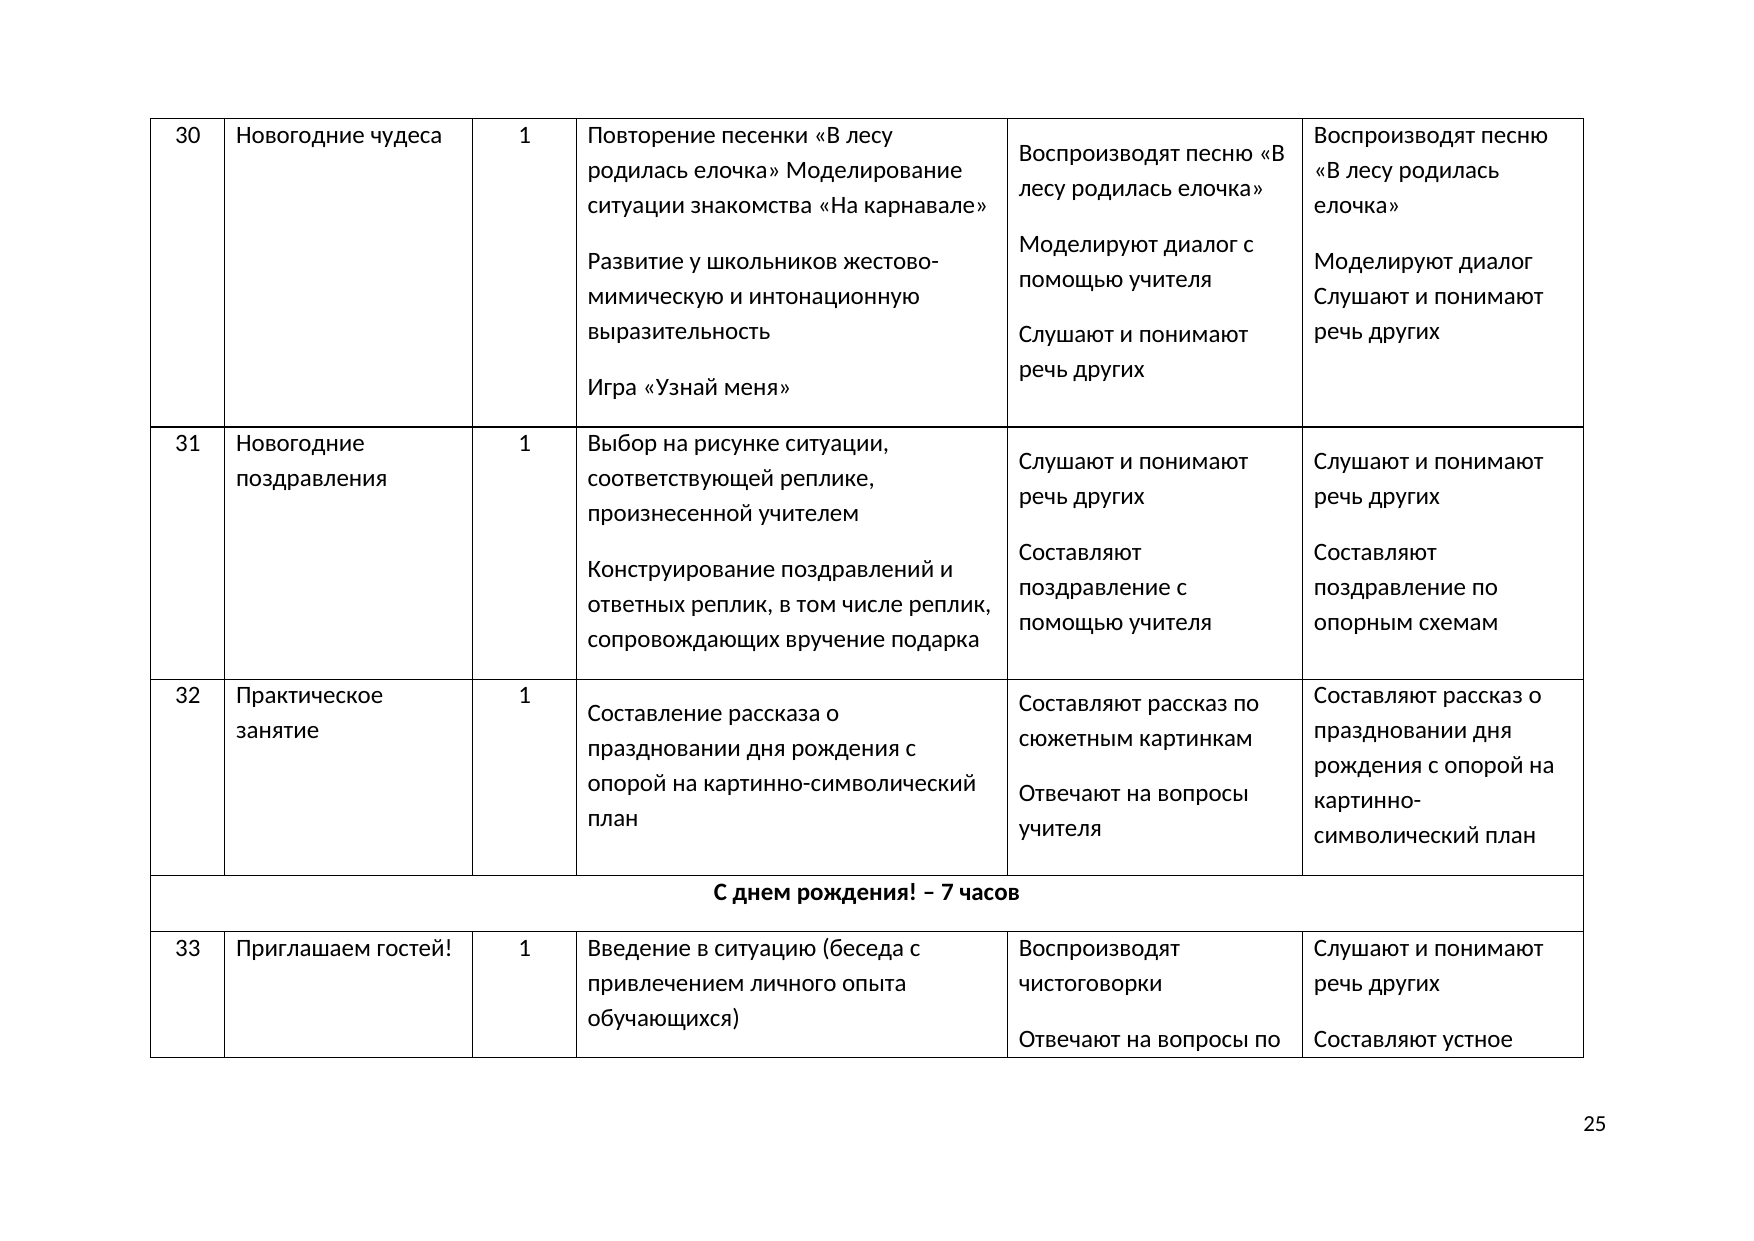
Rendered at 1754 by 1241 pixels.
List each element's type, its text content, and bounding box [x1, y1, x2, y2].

table_cell Выбор на рисунке ситуации, соответствующей реплике, произнесенной учителем Конструирование поздравлений и ответных реплик, в том числе реплик, сопровождающих вручение подарка [577, 428, 1007, 678]
table_cell Слушают и понимают речь других Составляют поздравление по опорным схемам [1303, 428, 1583, 678]
table_cell 31 [151, 428, 224, 678]
table_cell 1 [473, 428, 576, 678]
table_cell Составляют рассказ о праздновании дня рождения с опорой на картинно-символический план [1303, 680, 1583, 875]
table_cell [1303, 932, 1583, 1057]
table_cell 33 [151, 932, 224, 1057]
table_cell С днем рождения! – 7 часов [151, 876, 1583, 931]
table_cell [1008, 932, 1302, 1057]
table_cell 1 [473, 932, 576, 1057]
table_cell Воспроизводят песню «В лесу родилась елочка» Моделируют диалог с помощью учителя Слушают и понимают речь других [1008, 119, 1302, 426]
table_cell Практическое занятие [225, 680, 472, 875]
table_cell Новогодние чудеса [225, 119, 472, 426]
table_cell Составление рассказа о праздновании дня рождения с опорой на картинно-символический план [577, 680, 1007, 875]
table_cell Приглашаем гостей! [225, 932, 472, 1057]
table_cell Повторение песенки «В лесу родилась елочка» Моделирование ситуации знакомства «На карнавале» Развитие у школьников жестово-мимическую и интонационную выразительность Игра «Узнай меня» [577, 119, 1007, 426]
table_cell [577, 932, 1007, 1057]
table_cell Слушают и понимают речь других Составляют поздравление с помощью учителя [1008, 428, 1302, 678]
table_cell 32 [151, 680, 224, 875]
table_cell 1 [473, 119, 576, 426]
table_cell Составляют рассказ по сюжетным картинкам Отвечают на вопросы учителя [1008, 680, 1302, 875]
table_cell 1 [473, 680, 576, 875]
table_cell Новогодние поздравления [225, 428, 472, 678]
table_cell 30 [151, 119, 224, 426]
table_cell Воспроизводят песню «В лесу родилась елочка» Моделируют диалог Слушают и понимают речь других [1303, 119, 1583, 426]
